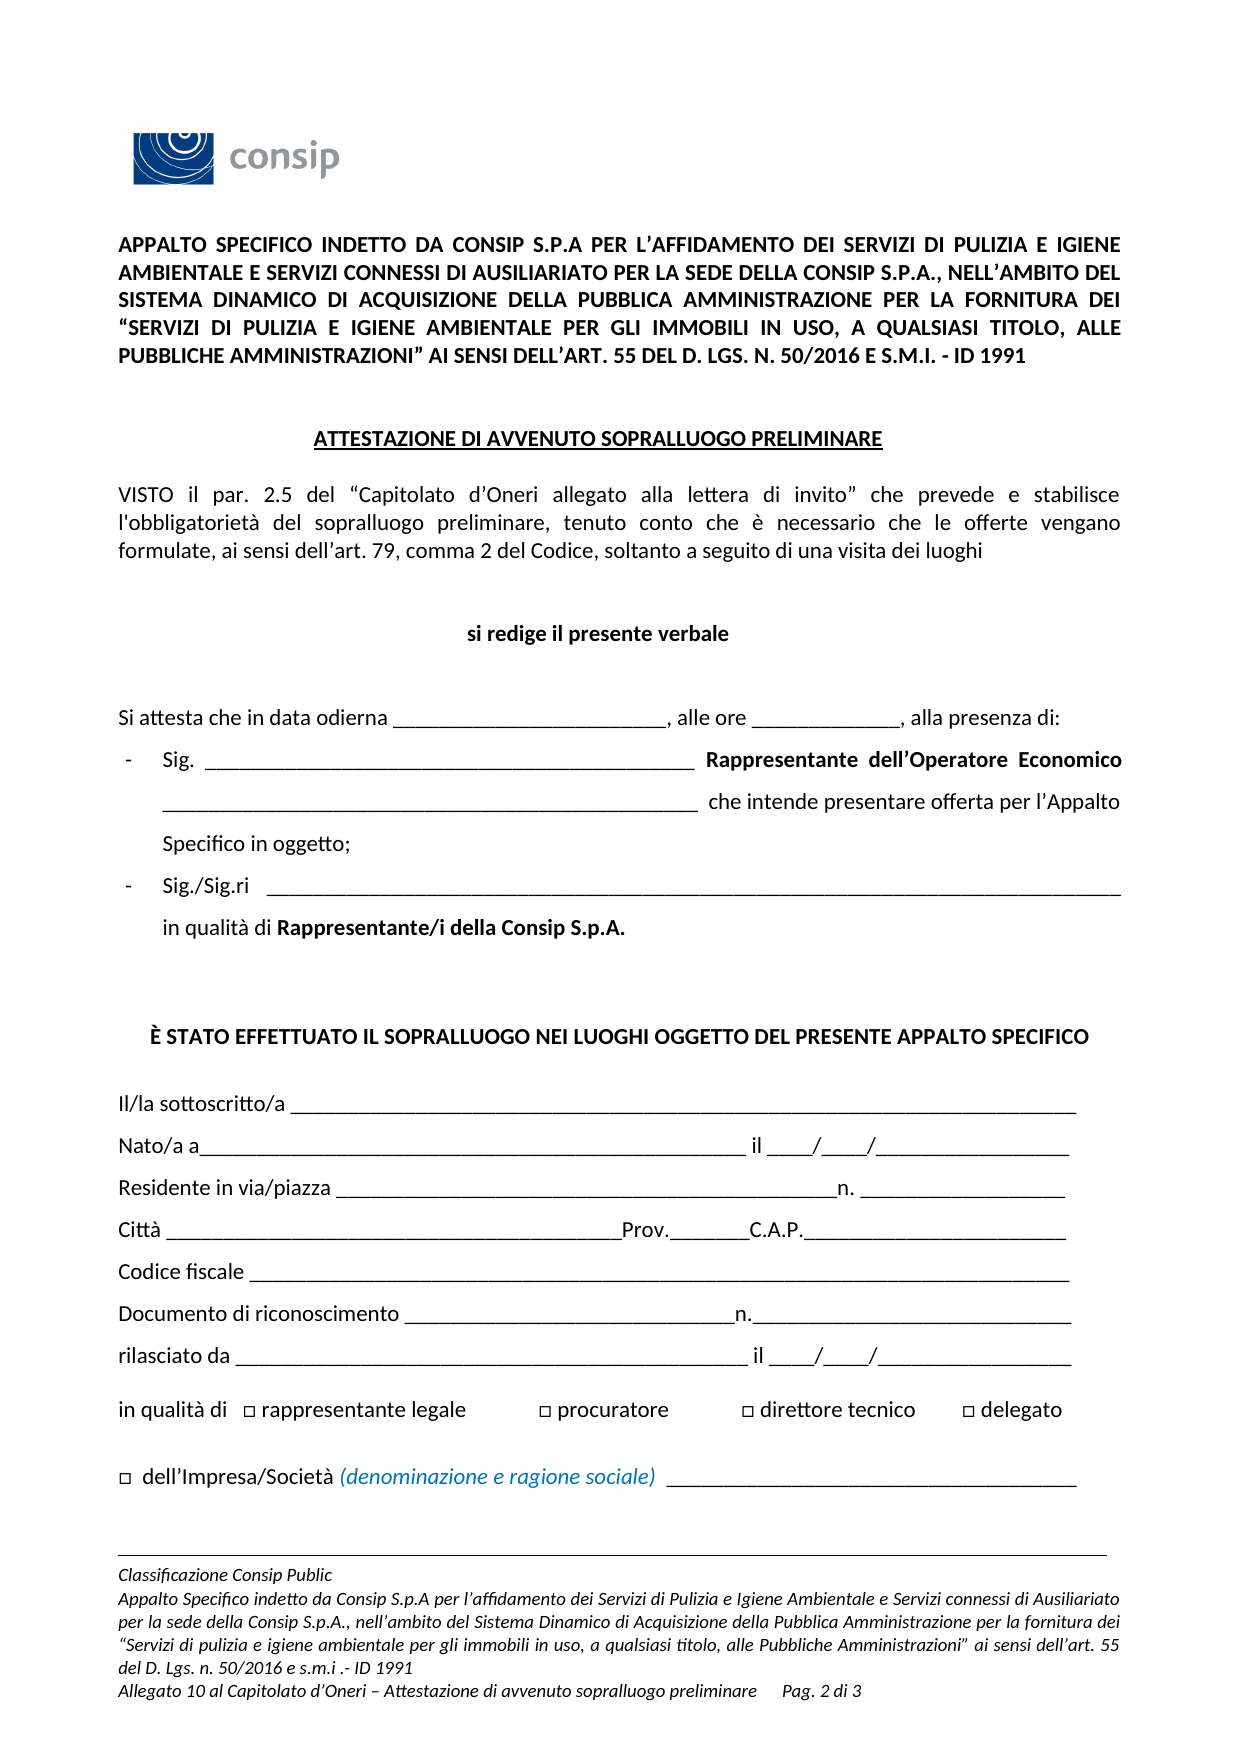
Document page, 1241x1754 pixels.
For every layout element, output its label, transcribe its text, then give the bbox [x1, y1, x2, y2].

text Residente in via/piazza ____________________________________________n. __________________ [118, 1173, 1122, 1201]
text Il/la sottoscritto/a _____________________________________________________________________ [118, 1089, 1122, 1117]
text VISTO il par. 2.5 del “Capitolato d’Oneri allegato alla lettera di invito” che prevede e stabilisce l'obbligatorietà del sopralluogo preliminare, tenuto conto che è necessario che le offerte vengano formulate, ai sensi dell’art. 79, comma 2 del Codice, soltanto a seguito di una visita dei luoghi [118, 480, 1122, 564]
text Città ________________________________________Prov._______C.A.P._______________________ [118, 1215, 1122, 1243]
text APPALTO SPECIFICO INDETTO DA CONSIP S.P.A PER L’AFFIDAMENTO DEI SERVIZI DI PULIZIA E IGIENE AMBIENTALE E SERVIZI CONNESSI DI AUSILIARIATO PER LA SEDE DELLA CONSIP S.P.A., NELL’AMBITO DEL SISTEMA DINAMICO DI ACQUISIZIONE DELLA PUBBLICA AMMINISTRAZIONE PER LA FORNITURA DEI “SERVIZI DI PULIZIA E IGIENE AMBIENTALE PER GLI IMMOBILI IN USO, A QUALSIASI TITOLO, ALLE PUBBLICHE AMMINISTRAZIONI” AI SENSI DELL’ART. 55 DEL D. LGS. N. 50/2016 E S.M.I. - ID 1991 [118, 230, 1122, 369]
text Nato/a a________________________________________________ il ____/____/_________________ [118, 1131, 1122, 1159]
list Sig./Sig.ri ___________________________________________________________________________ in qualità di Rappresentante/i della Consip S.p.A. [125, 871, 1122, 941]
text Si attesta che in data odierna ________________________, alle ore _____________, alla presenza di: [118, 703, 1122, 731]
text rilasciato da _____________________________________________ il ____/____/_________________ [118, 1341, 1122, 1369]
text □ dell’Impresa/Società (denominazione e ragione sociale) ____________________________________ [116, 1462, 1121, 1490]
text Codice fiscale ________________________________________________________________________ [118, 1257, 1122, 1285]
text si redige il presente verbale [118, 619, 1078, 675]
text in qualità di □ rappresentante legale □ procuratore □ direttore tecnico □ delegato [116, 1395, 1121, 1423]
text È STATO EFFETTUATO IL SOPRALLUOGO NEI LUOGHI OGGETTO DEL PRESENTE APPALTO SPECIFICO [118, 1022, 1122, 1050]
list Sig. ___________________________________________ Rappresentante dell’Operatore Economico _______________________________________________ che intende presentare offerta per l’Appalto Specifico in oggetto; [125, 745, 1122, 857]
text ATTESTAZIONE DI AVVENUTO SOPRALLUOGO PRELIMINARE [118, 424, 1078, 452]
text Documento di riconoscimento _____________________________n.____________________________ [118, 1299, 1122, 1327]
picture [25, 21, 385, 184]
